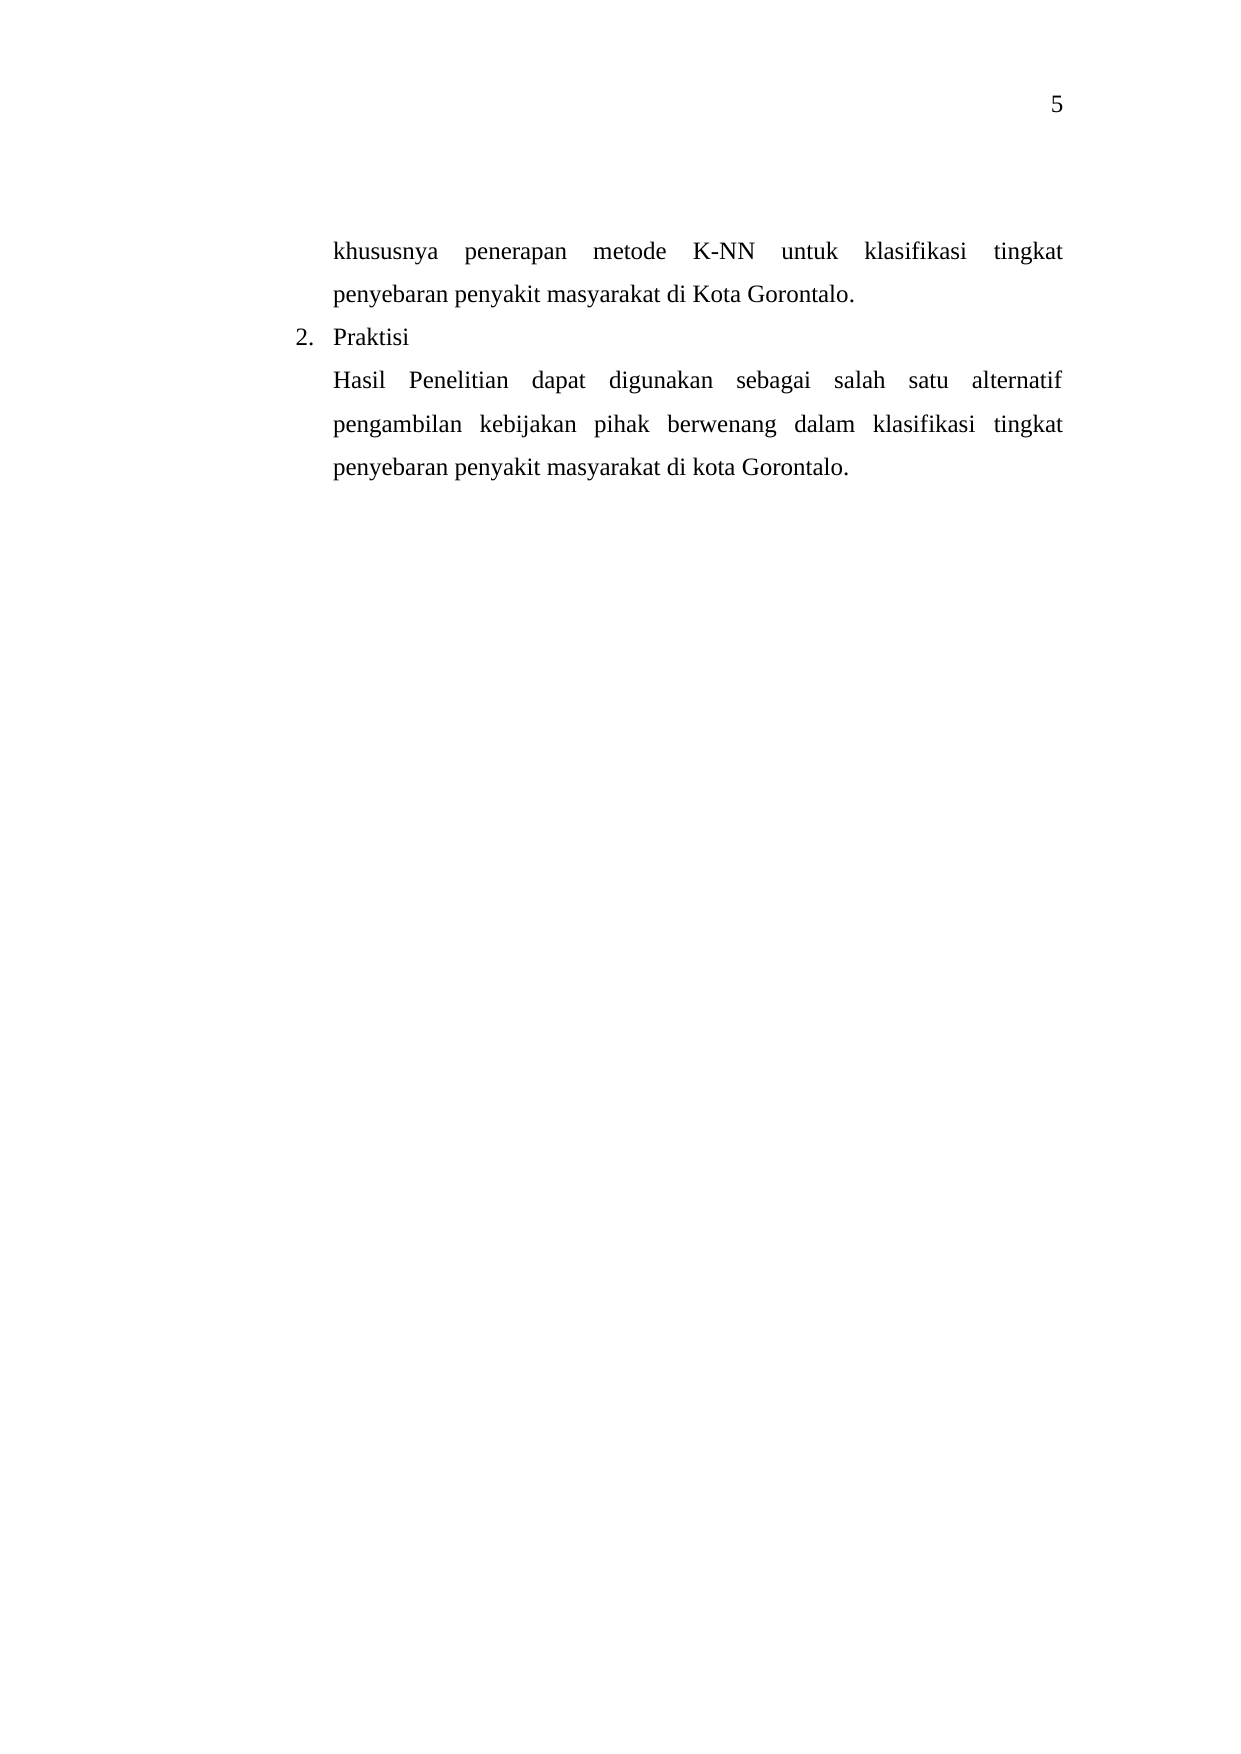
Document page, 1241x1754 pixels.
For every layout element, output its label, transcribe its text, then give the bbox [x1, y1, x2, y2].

list Praktisi [295, 322, 1063, 351]
list Hasil Penelitian dapat digunakan sebagai salah satu alternatif pengambilan kebijakan pihak berwenang dalam klasifikasi tingkat penyebaran penyakit masyarakat di kota Gorontalo. [333, 366, 1063, 481]
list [333, 236, 1063, 308]
